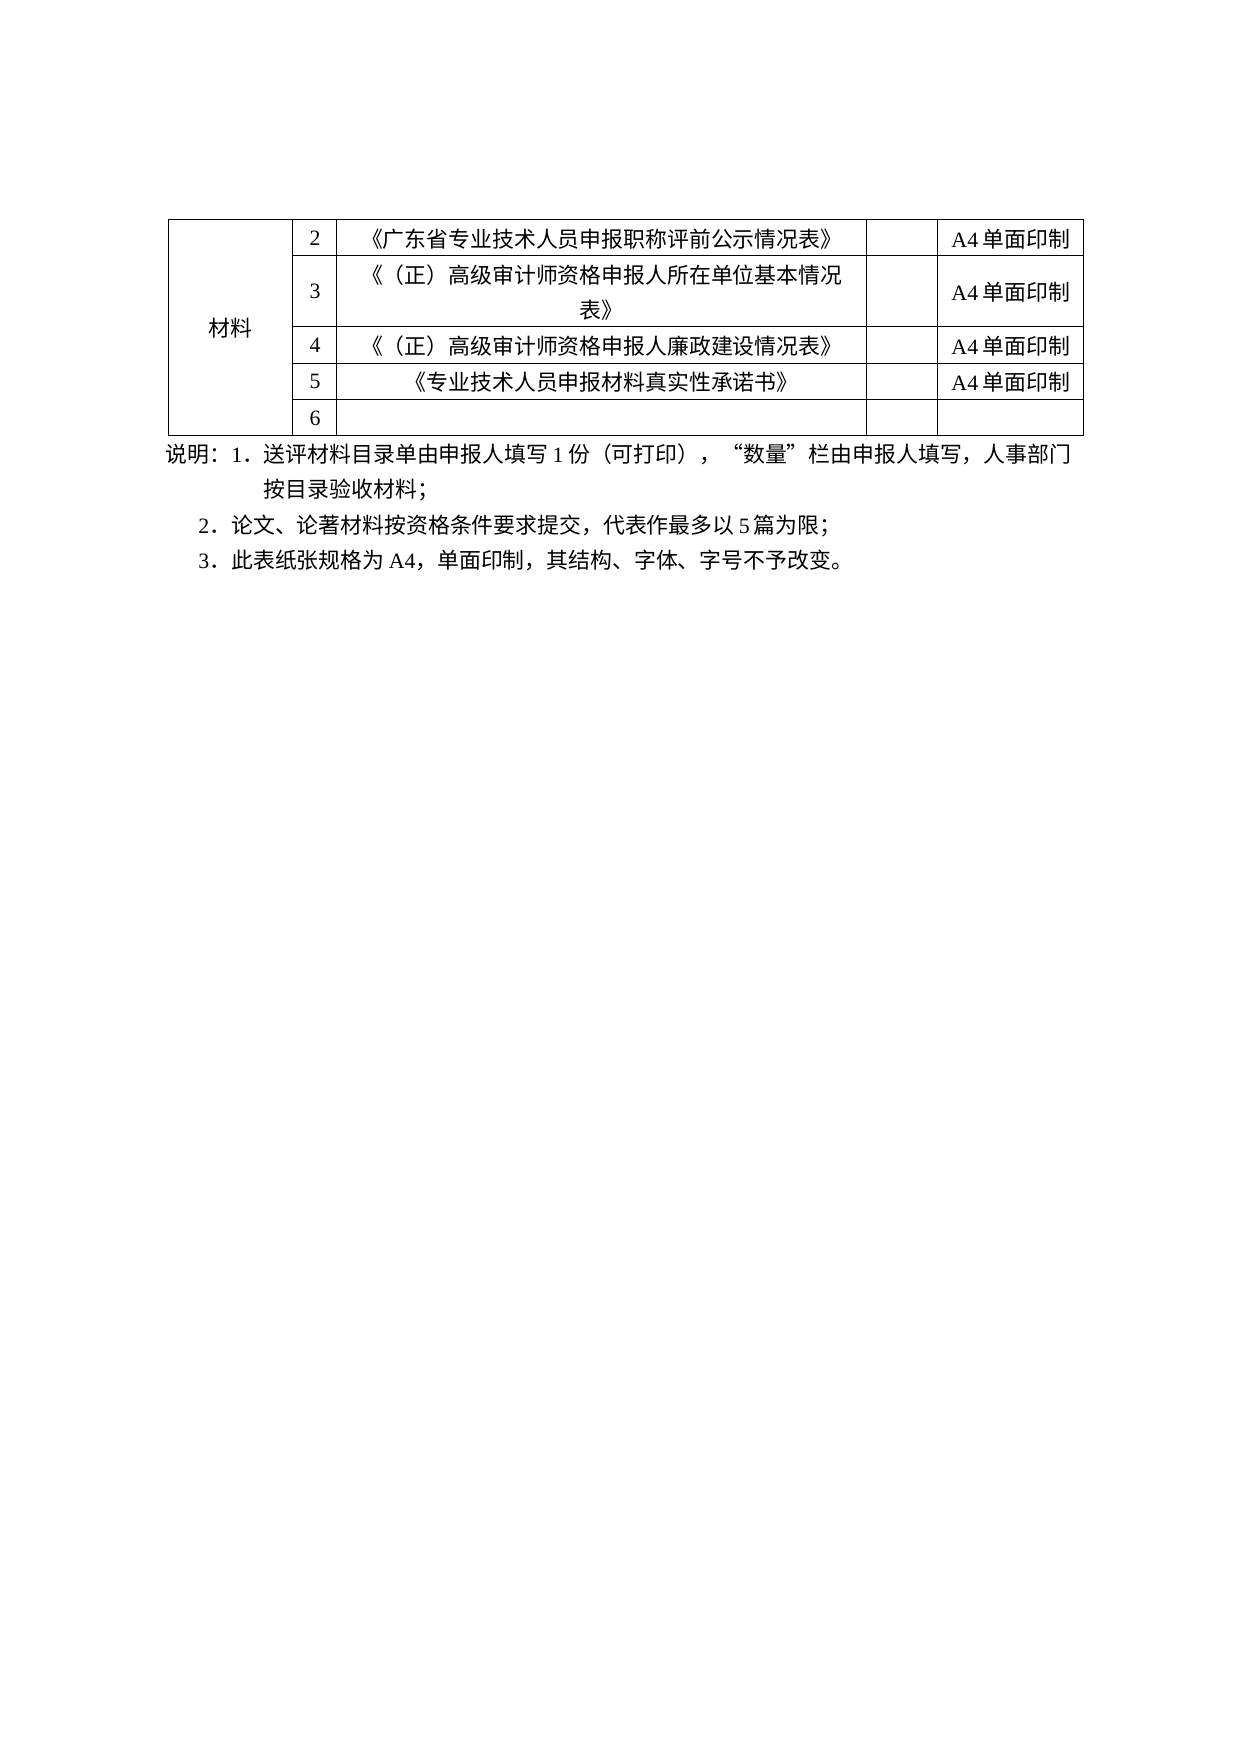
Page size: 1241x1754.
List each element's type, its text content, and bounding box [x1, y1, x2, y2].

table_cell [938, 400, 1083, 435]
table_cell A4单面印制 [938, 327, 1083, 362]
table_cell 6 [293, 400, 336, 435]
table_cell A4单面印制 [938, 220, 1083, 255]
table_cell [867, 256, 937, 326]
text 3．此表纸张规格为A4，单面印制，其结构、字体、字号不予改变。 [165, 541, 1087, 576]
text 2．论文、论著材料按资格条件要求提交，代表作最多以5篇为限； [165, 506, 1087, 541]
table_cell 其他 材料 [169, 220, 292, 435]
table_cell 4 [293, 327, 336, 362]
table_cell 《（正）高级审计师资格申报人廉政建设情况表》 [337, 327, 866, 362]
table_cell 《专业技术人员申报材料真实性承诺书》 [337, 364, 866, 398]
table_cell 《广东省专业技术人员申报职称评前公示情况表》 [337, 220, 866, 255]
table_cell [867, 400, 937, 435]
table_cell [867, 364, 937, 398]
table_cell A4单面印制 [938, 256, 1083, 326]
table_cell [337, 400, 866, 435]
table_cell 5 [293, 364, 336, 398]
table_cell [867, 327, 937, 362]
table_cell 2 [293, 220, 336, 255]
text 说明：1．送评材料目录单由申报人填写1份（可打印），“数量”栏由申报人填写，人事部门按目录验收材料； [165, 436, 1087, 506]
table_cell 3 [293, 256, 336, 326]
table_cell [867, 220, 937, 255]
table_cell A4单面印制 [938, 364, 1083, 398]
table_cell 《（正）高级审计师资格申报人所在单位基本情况表》 [337, 256, 866, 326]
